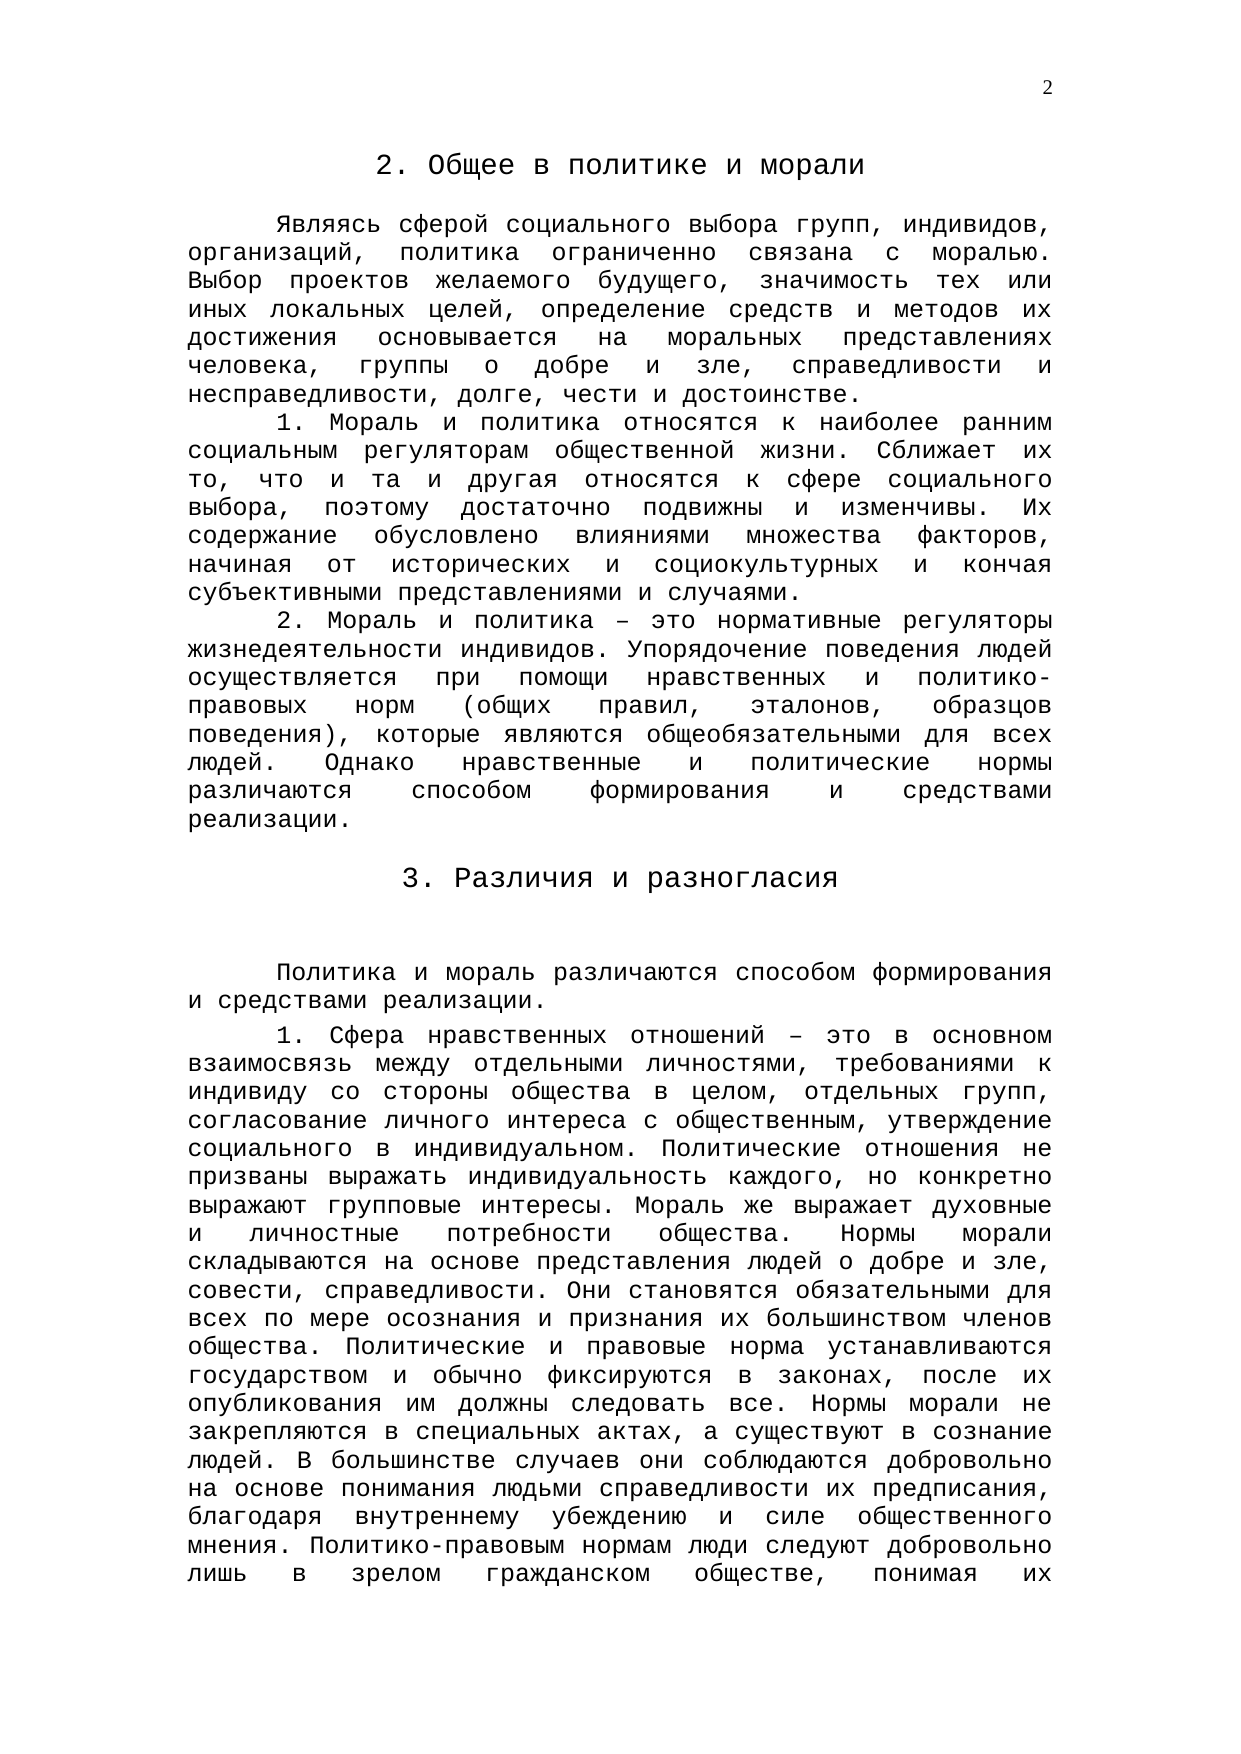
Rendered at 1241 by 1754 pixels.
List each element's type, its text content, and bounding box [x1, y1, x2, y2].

subtitle 2. Общее в политике и морали [187, 150, 1053, 183]
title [187, 1022, 1053, 1589]
title Политика и мораль различаются способом формирования и средствами реализации. [187, 959, 1053, 1016]
text Являясь сферой социального выбора групп, индивидов, организаций, политика ограниченно связана с моралью. Выбор проектов желаемого будущего, значимость тех или иных локальных целей, определение средств и методов их достижения основывается на моральных представлениях человека, группы о добре и зле, справедливости и несправедливости, долге, чести и достоинстве. [187, 211, 1053, 410]
text 1. Мораль и политика относятся к наиболее ранним социальным регуляторам общественной жизни. Сближает их то, что и та и другая относятся к сфере социального выбора, поэтому достаточно подвижны и изменчивы. Их содержание обусловлено влияниями множества факторов, начиная от исторических и социокультурных и кончая субъективными представлениями и случаями. [187, 410, 1053, 608]
subtitle 3. Различия и разногласия [187, 863, 1053, 896]
text 2. Мораль и политика – это нормативные регуляторы жизнедеятельности индивидов. Упорядочение поведения людей осуществляется при помощи нравственных и политико-правовых норм (общих правил, эталонов, образцов поведения), которые являются общеобязательными для всех людей. Однако нравственные и политические нормы различаются способом формирования и средствами реализации. [187, 608, 1053, 835]
